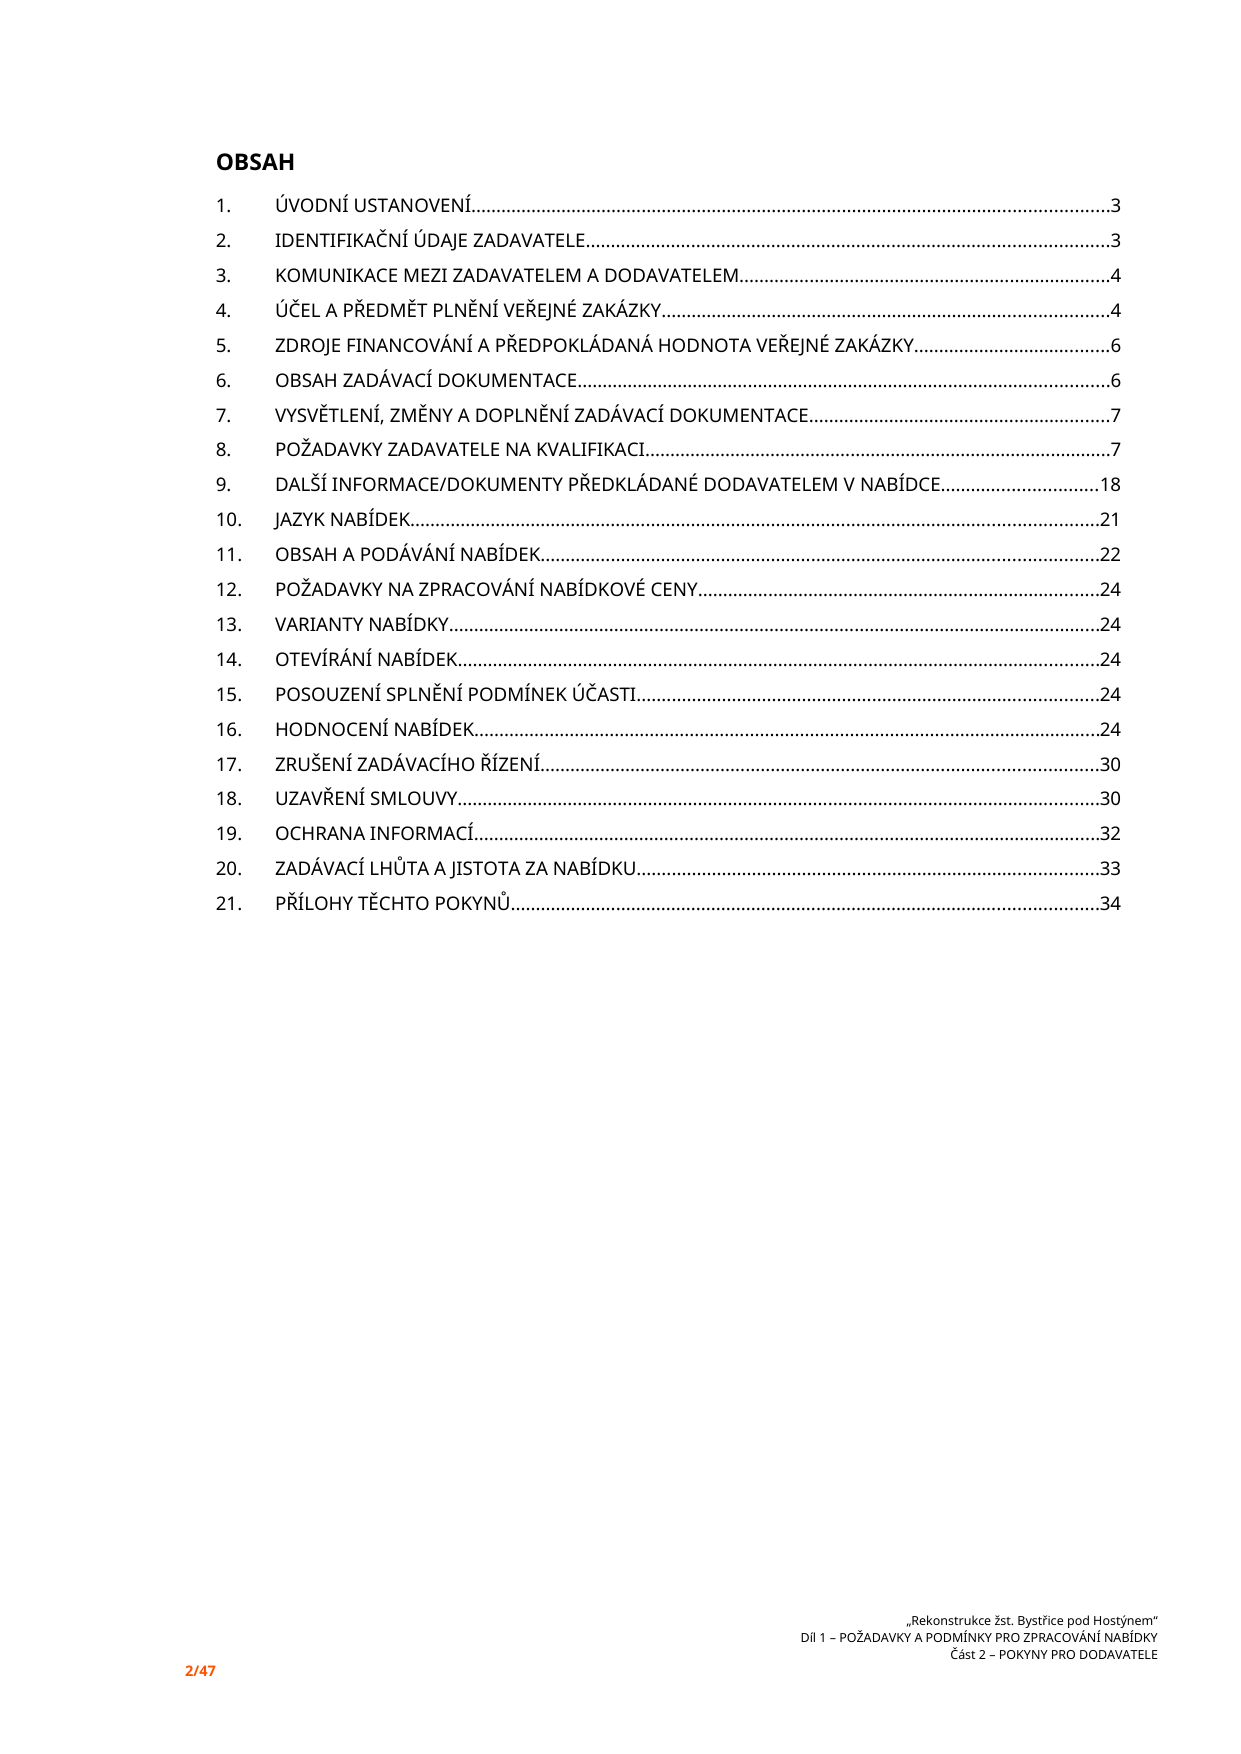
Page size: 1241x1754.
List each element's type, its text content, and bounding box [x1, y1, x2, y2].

text 16. HODNOCENÍ NABÍDEK 24 [216, 716, 1122, 741]
text 15. POSOUZENÍ SPLNĚNÍ PODMÍNEK ÚČASTI 24 [216, 681, 1122, 707]
text 17. ZRUŠENÍ ZADÁVACÍHO ŘÍZENÍ 30 [216, 751, 1122, 776]
text 20. ZADÁVACÍ LHŮTA A JISTOTA ZA NABÍDKU 33 [216, 856, 1122, 881]
text 1. ÚVODNÍ USTANOVENÍ 3 [216, 192, 1122, 218]
text Obsah [216, 146, 1122, 177]
text 2. IDENTIFIKAČNÍ ÚDAJE ZADAVATELE 3 [216, 227, 1122, 253]
text 11. OBSAH a PODÁVÁNÍ NABÍDEK 22 [216, 541, 1122, 567]
text 8. POŽADAVKY ZADAVATELE NA KVALIFIKACI 7 [216, 437, 1122, 462]
text 4. ÚČEL a PŘEDMĚT PLNĚNÍ VEŘEJNÉ ZAKÁZKY 4 [216, 297, 1122, 323]
text 21. PŘÍLOHY TĚCHTO POKYNŮ 34 [216, 890, 1122, 916]
text 10. JAZYK NABÍDEK 21 [216, 507, 1122, 532]
text 9. DALŠÍ INFORMACE/DOKUMENTY PŘEDKLÁDANÉ DODAVATELEM v NABÍDCE 18 [216, 472, 1122, 497]
text 6. OBSAH ZADÁVACÍ DOKUMENTACE 6 [216, 367, 1122, 392]
text 5. ZDROJE FINANCOVÁNÍ a PŘEDPOKLÁDANÁ HODNOTA VEŘEJNÉ ZAKÁZKY 6 [216, 332, 1122, 358]
text 3. KOMUNIKACE MEZI ZADAVATELEM a DODAVATELEM 4 [216, 262, 1122, 288]
text 19. OCHRANA INFORMACÍ 32 [216, 821, 1122, 846]
text 7. VYSVĚTLENÍ, ZMĚNY a DOPLNĚNÍ ZADÁVACÍ DOKUMENTACE 7 [216, 402, 1122, 427]
text 18. UZAVŘENÍ SMLOUVY 30 [216, 786, 1122, 811]
text 12. POŽADAVKY NA ZPRACOVÁNÍ NABÍDKOVÉ CENY 24 [216, 576, 1122, 602]
text 14. OTEVÍRÁNÍ NABÍDEK 24 [216, 646, 1122, 672]
text 13. VARIANTY NABÍDKY 24 [216, 611, 1122, 637]
